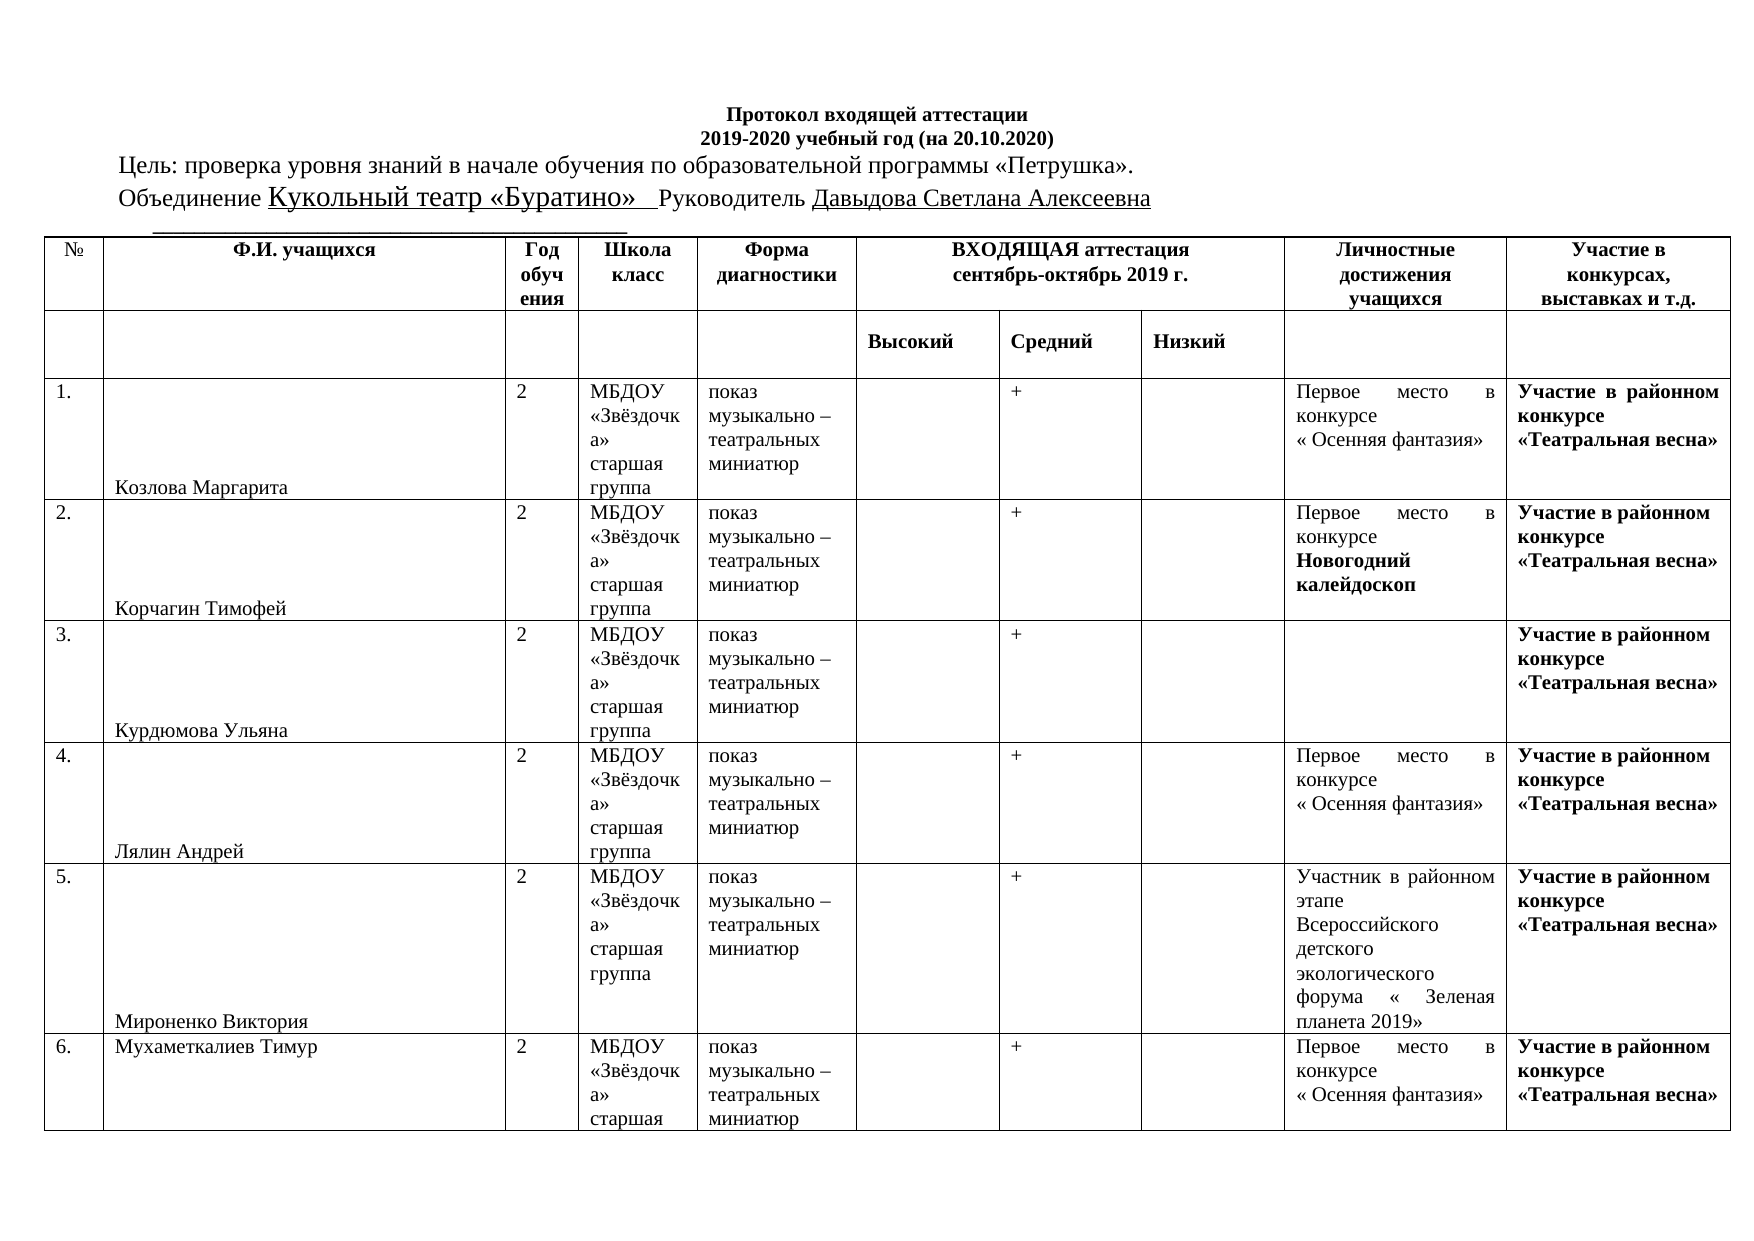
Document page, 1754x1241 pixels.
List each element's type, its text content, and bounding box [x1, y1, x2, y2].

table_cell [1142, 379, 1284, 499]
table_cell + [1000, 621, 1141, 742]
table_cell 1. [45, 379, 103, 499]
table_header Личностные достижения учащихся [1285, 238, 1506, 309]
table_cell 2 [506, 621, 578, 742]
table_cell Первое место в конкурсе Новогодний калейдоскоп [1285, 500, 1506, 620]
table_cell показ музыкально – театральных миниатюр [698, 379, 856, 499]
text Протокол входящей аттестации [118, 102, 1636, 126]
text Объединение Кукольный театр «Буратино» Руководитель Давыдова Светлана Алексеевна [118, 179, 1636, 212]
table_cell 2. [45, 500, 103, 620]
table_cell Средний [1000, 311, 1141, 378]
table_cell МБДОУ «Звёздочка» старшая группа [579, 743, 697, 863]
table_cell + [1000, 864, 1141, 1033]
table_cell МБДОУ «Звёздочка» старшая группа [579, 621, 697, 742]
table_cell + [1000, 379, 1141, 499]
table_header Участие в конкурсах, выставках и т.д. [1507, 238, 1730, 309]
table_cell Участие в районном конкурсе «Театральная весна» [1507, 379, 1730, 499]
table_cell [506, 311, 578, 378]
table_cell 6. [45, 1034, 103, 1130]
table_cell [579, 1034, 697, 1130]
table_cell Лялин Андрей [104, 743, 505, 863]
table_cell показ музыкально – театральных миниатюр [698, 500, 856, 620]
table_cell [1142, 500, 1284, 620]
table_cell [698, 311, 856, 378]
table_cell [1285, 1034, 1506, 1130]
table_cell 2 [506, 1034, 578, 1130]
table_cell [857, 864, 999, 1033]
table_cell [1285, 621, 1506, 742]
text Цель: проверка уровня знаний в начале обучения по образовательной программы «Петрушка». [118, 150, 1636, 179]
table_header Школа класс [579, 238, 697, 309]
table_cell Козлова Маргарита [104, 379, 505, 499]
table_cell + [1000, 500, 1141, 620]
table_cell + [1000, 1034, 1141, 1130]
table_cell + [1000, 743, 1141, 863]
table_cell 4. [45, 743, 103, 863]
table_cell [857, 500, 999, 620]
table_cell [1507, 1034, 1730, 1130]
table_cell [1142, 743, 1284, 863]
table_cell 2 [506, 500, 578, 620]
table_cell 2 [506, 743, 578, 863]
table_cell показ музыкально – театральных миниатюр [698, 864, 856, 1033]
table_cell [857, 379, 999, 499]
table_cell Участие в районном конкурсе «Театральная весна» [1507, 621, 1730, 742]
table_cell Корчагин Тимофей [104, 500, 505, 620]
table_cell [857, 621, 999, 742]
table_cell [1285, 311, 1506, 378]
table_header Ф.И. учащихся [104, 238, 505, 309]
table_cell [1507, 311, 1730, 378]
table_cell Участие в районном конкурсе «Театральная весна» [1507, 864, 1730, 1033]
table_header ВХОДЯЩАЯ аттестация сентябрь-октябрь 2019 г. [857, 238, 1284, 309]
table_cell показ музыкально – театральных миниатюр [698, 743, 856, 863]
table_cell [579, 311, 697, 378]
table_cell [45, 311, 103, 378]
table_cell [698, 1034, 856, 1130]
table_header Форма диагностики [698, 238, 856, 309]
table_header Год обучения [506, 238, 578, 309]
table_cell [857, 743, 999, 863]
table_cell Курдюмова Ульяна [104, 621, 505, 742]
table_cell Участие в районном конкурсе «Театральная весна» [1507, 743, 1730, 863]
table_cell Первое место в конкурсе « Осенняя фантазия» [1285, 743, 1506, 863]
table_cell Мухаметкалиев Тимур [104, 1034, 505, 1130]
table_cell Участник в районном этапе Всероссийского детского экологического форума « Зеленая планета 2019» [1285, 864, 1506, 1033]
table_cell МБДОУ «Звёздочка» старшая группа [579, 500, 697, 620]
table_cell [1142, 621, 1284, 742]
table_cell [1142, 1034, 1284, 1130]
table_cell МБДОУ «Звёздочка» старшая группа [579, 379, 697, 499]
table_cell [104, 311, 505, 378]
table_cell Участие в районном конкурсе «Театральная весна» [1507, 500, 1730, 620]
table_cell показ музыкально – театральных миниатюр [698, 621, 856, 742]
table_cell [857, 1034, 999, 1130]
text ______________________________________________ [153, 212, 1606, 236]
text 2019-2020 учебный год (на 20.10.2020) [118, 126, 1636, 150]
table_cell Мироненко Виктория [104, 864, 505, 1033]
table_header № [45, 238, 103, 309]
table_cell 5. [45, 864, 103, 1033]
table_cell 2 [506, 864, 578, 1033]
table_cell МБДОУ «Звёздочка» старшая группа [579, 864, 697, 1033]
table_cell Первое место в конкурсе « Осенняя фантазия» [1285, 379, 1506, 499]
table_cell Высокий [857, 311, 999, 378]
table_cell 2 [506, 379, 578, 499]
table_cell [1142, 864, 1284, 1033]
table_cell Низкий [1142, 311, 1284, 378]
table_cell 3. [45, 621, 103, 742]
